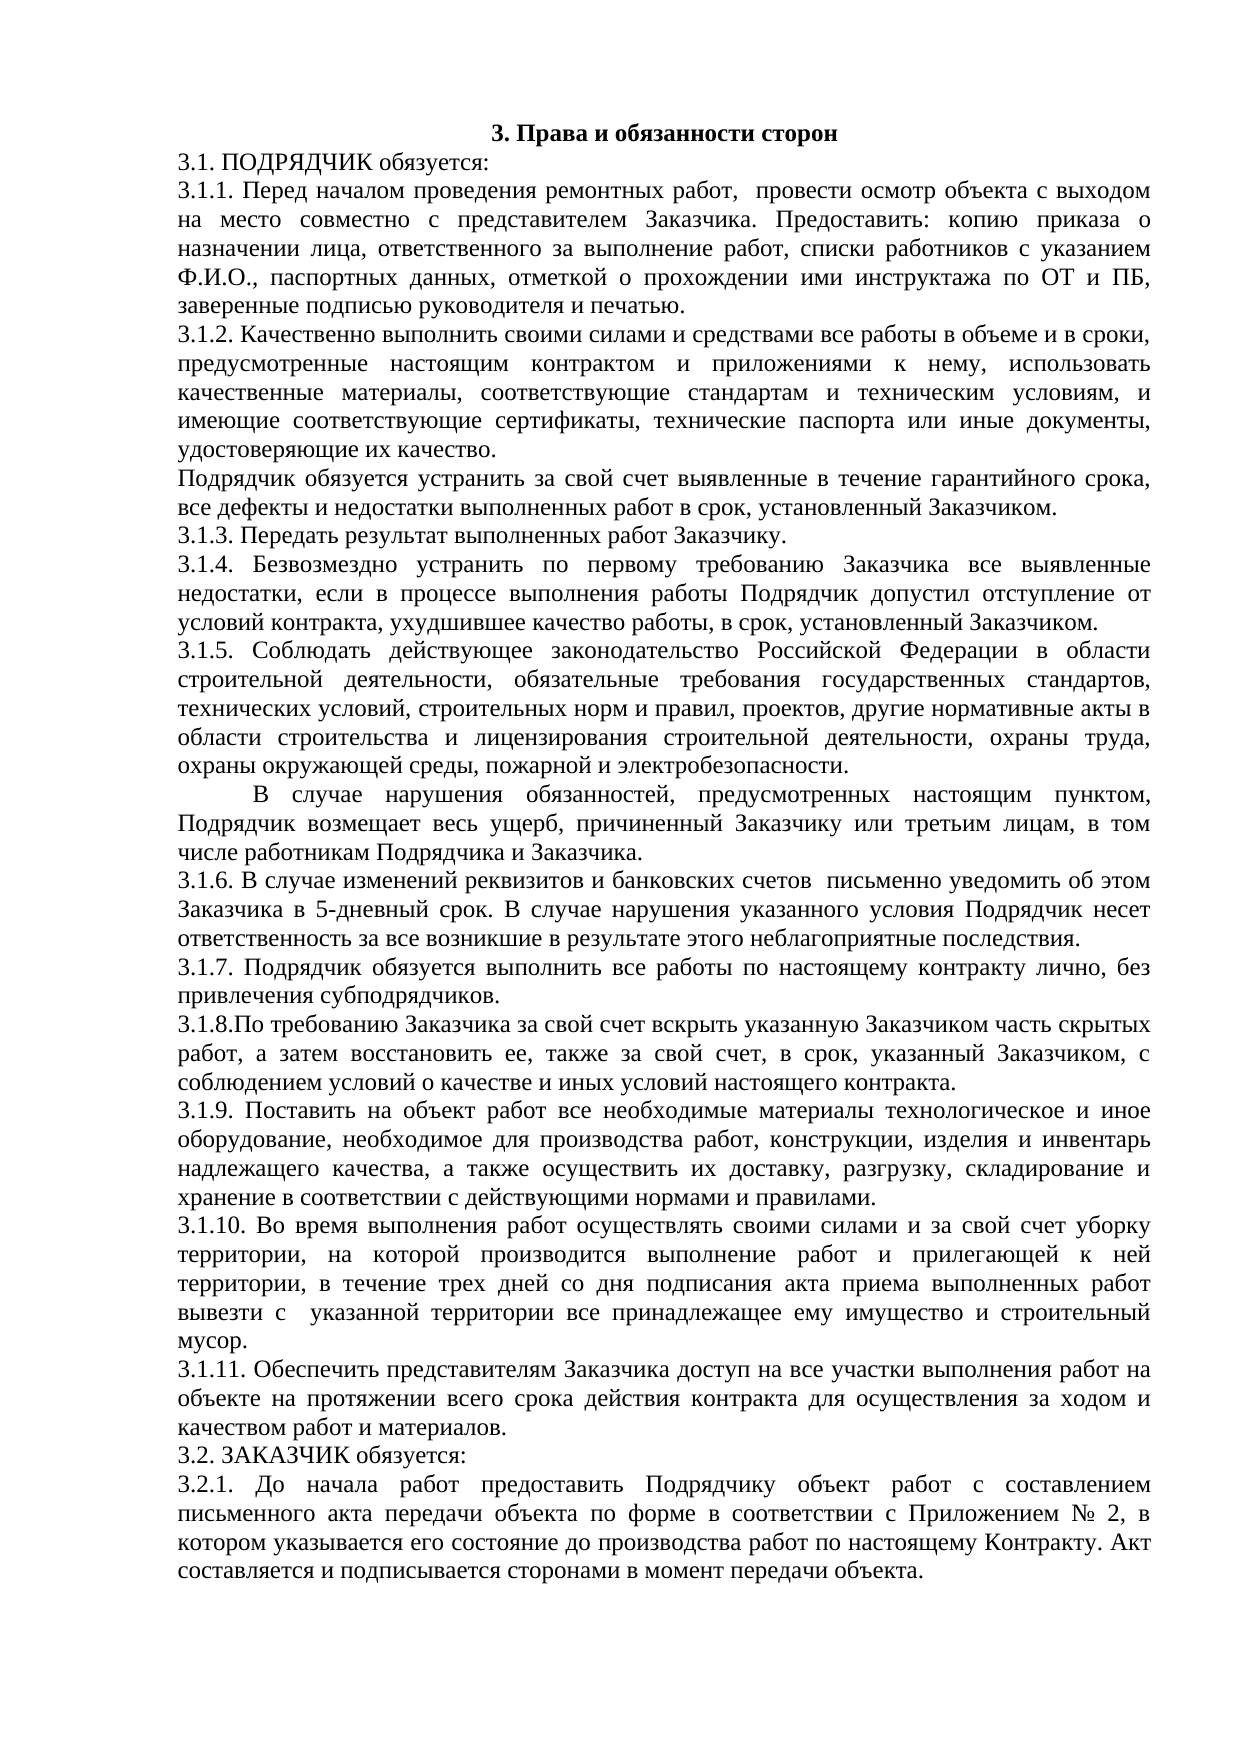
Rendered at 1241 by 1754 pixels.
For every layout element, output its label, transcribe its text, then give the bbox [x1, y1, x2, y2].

text 3.1.8.По требованию Заказчика за свой счет вскрыть указанную Заказчиком часть скрытых работ, а затем восстановить ее, также за свой счет, в срок, указанный Заказчиком, с соблюдением условий о качестве и иных условий настоящего контракта. [177, 1009, 1152, 1096]
text 3.1. ПОДРЯДЧИК обязуется: [177, 147, 1152, 176]
text 3.1.2. Качественно выполнить своими силами и средствами все работы в объеме и в сроки, предусмотренные настоящим контрактом и приложениями к нему, использовать качественные материалы, соответствующие стандартам и техническим условиям, и имеющие соответствующие сертификаты, технические паспорта или иные документы, удостоверяющие их качество. [177, 319, 1152, 463]
text 3.1.7. Подрядчик обязуется выполнить все работы по настоящему контракту лично, без привлечения субподрядчиков. [177, 952, 1152, 1009]
text 3. Права и обязанности сторон [177, 118, 1152, 147]
text Подрядчик обязуется устранить за свой счет выявленные в течение гарантийного срока, все дефекты и недостатки выполненных работ в срок, установленный Заказчиком. [177, 463, 1152, 521]
text В случае нарушения обязанностей, предусмотренных настоящим пунктом, Подрядчик возмещает весь ущерб, причиненный Заказчику или третьим лицам, в том числе работникам Подрядчика и Заказчика. [177, 779, 1152, 866]
text 3.1.1. Перед началом проведения ремонтных работ, провести осмотр объекта с выходом на место совместно с представителем Заказчика. Предоставить: копию приказа о назначении лица, ответственного за выполнение работ, списки работников с указанием Ф.И.О., паспортных данных, отметкой о прохождении ими инструктажа по ОТ и ПБ, заверенные подписью руководителя и печатью. [177, 176, 1152, 319]
text 3.2.1. До начала работ предоставить Подрядчику объект работ с составлением письменного акта передачи объекта по форме в соответствии с Приложением № 2, в котором указывается его состояние до производства работ по настоящему Контракту. Акт составляется и подписывается сторонами в момент передачи объекта. [177, 1469, 1152, 1584]
text 3.1.5. Соблюдать действующее законодательство Российской Федерации в области строительной деятельности, обязательные требования государственных стандартов, технических условий, строительных норм и правил, проектов, другие нормативные акты в области строительства и лицензирования строительной деятельности, охраны труда, охраны окружающей среды, пожарной и электробезопасности. [177, 636, 1152, 779]
text 3.1.10. Во время выполнения работ осуществлять своими силами и за свой счет уборку территории, на которой производится выполнение работ и прилегающей к ней территории, в течение трех дней со дня подписания акта приема выполненных работ вывезти с указанной территории все принадлежащее ему имущество и строительный мусор. [177, 1211, 1152, 1354]
text 3.1.6. В случае изменений реквизитов и банковских счетов письменно уведомить об этом Заказчика в 5-дневный срок. В случае нарушения указанного условия Подрядчик несет ответственность за все возникшие в результате этого неблагоприятные последствия. [177, 866, 1152, 952]
text 3.1.4. Безвозмездно устранить по первому требованию Заказчика все выявленные недостатки, если в процессе выполнения работы Подрядчик допустил отступление от условий контракта, ухудшившее качество работы, в срок, установленный Заказчиком. [177, 549, 1152, 636]
text 3.2. ЗАКАЗЧИК обязуется: [177, 1441, 1152, 1469]
text 3.1.11. Обеспечить представителям Заказчика доступ на все участки выполнения работ на объекте на протяжении всего срока действия контракта для осуществления за ходом и качеством работ и материалов. [177, 1354, 1152, 1441]
text 3.1.3. Передать результат выполненных работ Заказчику. [177, 521, 1152, 549]
text 3.1.9. Поставить на объект работ все необходимые материалы технологическое и иное оборудование, необходимое для производства работ, конструкции, изделия и инвентарь надлежащего качества, а также осуществить их доставку, разгрузку, складирование и хранение в соответствии с действующими нормами и правилами. [177, 1096, 1152, 1211]
